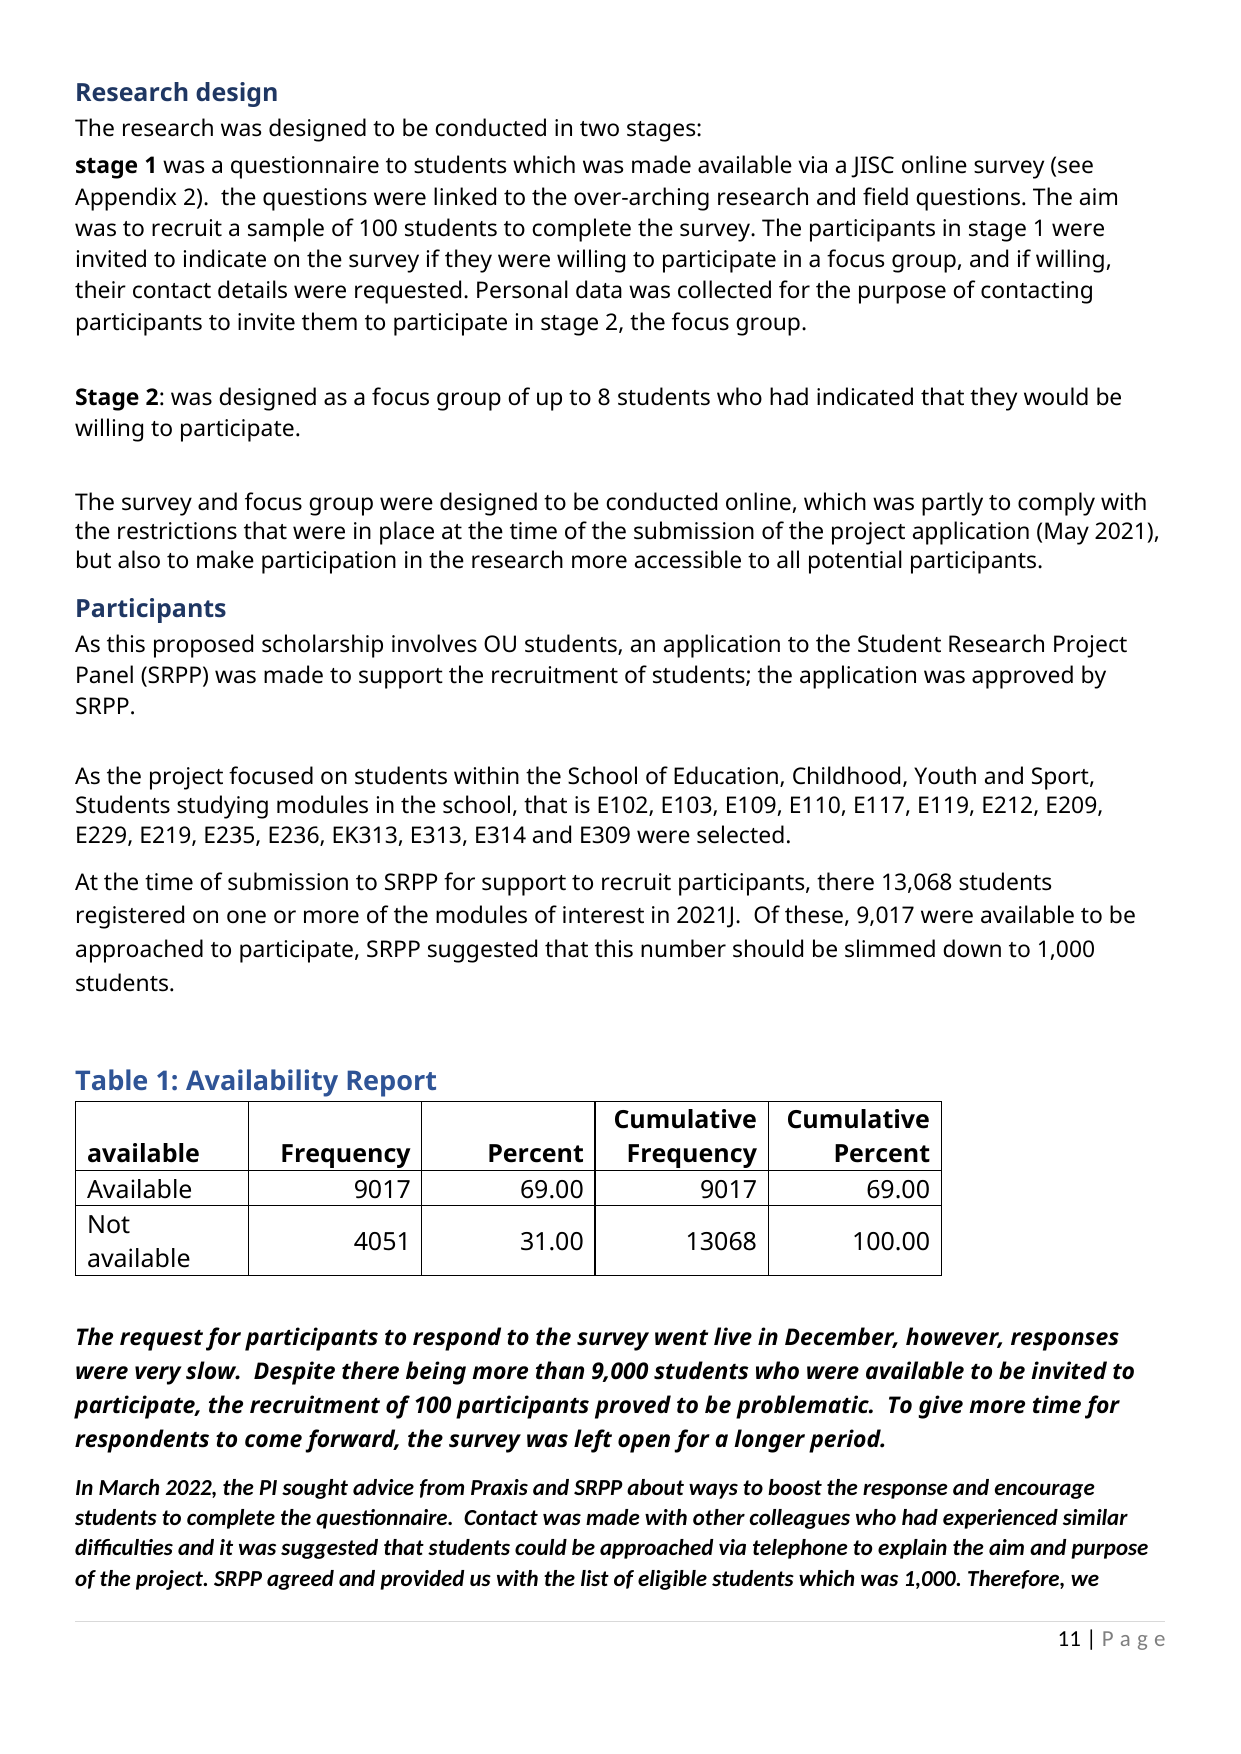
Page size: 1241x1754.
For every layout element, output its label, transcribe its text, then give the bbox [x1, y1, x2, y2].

text Research design [75, 75, 1165, 109]
table_cell 69.00 [769, 1171, 941, 1205]
text The survey and focus group were designed to be conducted online, which was partly to comply with the restrictions that were in place at the time of the submission of the project application (May 2021), but also to make participation in the research more accessible to all potential participants. [75, 487, 1165, 574]
text Participants [75, 591, 1165, 625]
text The research was designed to be conducted in two stages: [75, 112, 1165, 143]
table_cell 31.00 [422, 1206, 594, 1274]
table_header Frequency [249, 1102, 421, 1170]
table_cell Not available [76, 1206, 248, 1274]
table_header available [76, 1102, 248, 1170]
table_cell 4051 [249, 1206, 421, 1274]
text stage 1 was a questionnaire to students which was made available via a JISC online survey (see Appendix 2). the questions were linked to the over-arching research and field questions. The aim was to recruit a sample of 100 students to complete the survey. The participants in stage 1 were invited to indicate on the survey if they were willing to participate in a focus group, and if willing, their contact details were requested. Personal data was collected for the purpose of contacting participants to invite them to participate in stage 2, the focus group. [75, 149, 1165, 337]
table_cell 9017 [596, 1171, 768, 1205]
table_header Cumulative Frequency [596, 1102, 768, 1170]
text Stage 2: was designed as a focus group of up to 8 students who had indicated that they would be willing to participate. [75, 381, 1165, 443]
table_cell 100.00 [769, 1206, 941, 1274]
table_header Percent [422, 1102, 594, 1170]
text Table 1: Availability Report [75, 1061, 1165, 1098]
table_cell 13068 [596, 1206, 768, 1274]
text At the time of submission to SRPP for support to recruit participants, there 13,068 students registered on one or more of the modules of interest in 2021J. Of these, 9,017 were available to be approached to participate, SRPP suggested that this number should be slimmed down to 1,000 students. [75, 866, 1165, 998]
text As this proposed scholarship involves OU students, an application to the Student Research Project Panel (SRPP) was made to support the recruitment of students; the application was approved by SRPP. [75, 628, 1165, 721]
table_cell 69.00 [422, 1171, 594, 1205]
table_cell 9017 [249, 1171, 421, 1205]
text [75, 1473, 1165, 1592]
text The request for participants to respond to the survey went live in December, however, responses were very slow. Despite there being more than 9,000 students who were available to be invited to participate, the recruitment of 100 participants proved to be problematic. To give more time for respondents to come forward, the survey was left open for a longer period. [75, 1321, 1165, 1454]
table_cell Available [76, 1171, 248, 1205]
text As the project focused on students within the School of Education, Childhood, Youth and Sport, Students studying modules in the school, that is E102, E103, E109, E110, E117, E119, E212, E209, E229, E219, E235, E236, EK313, E313, E314 and E309 were selected. [75, 761, 1165, 849]
table_header Cumulative Percent [769, 1102, 941, 1170]
